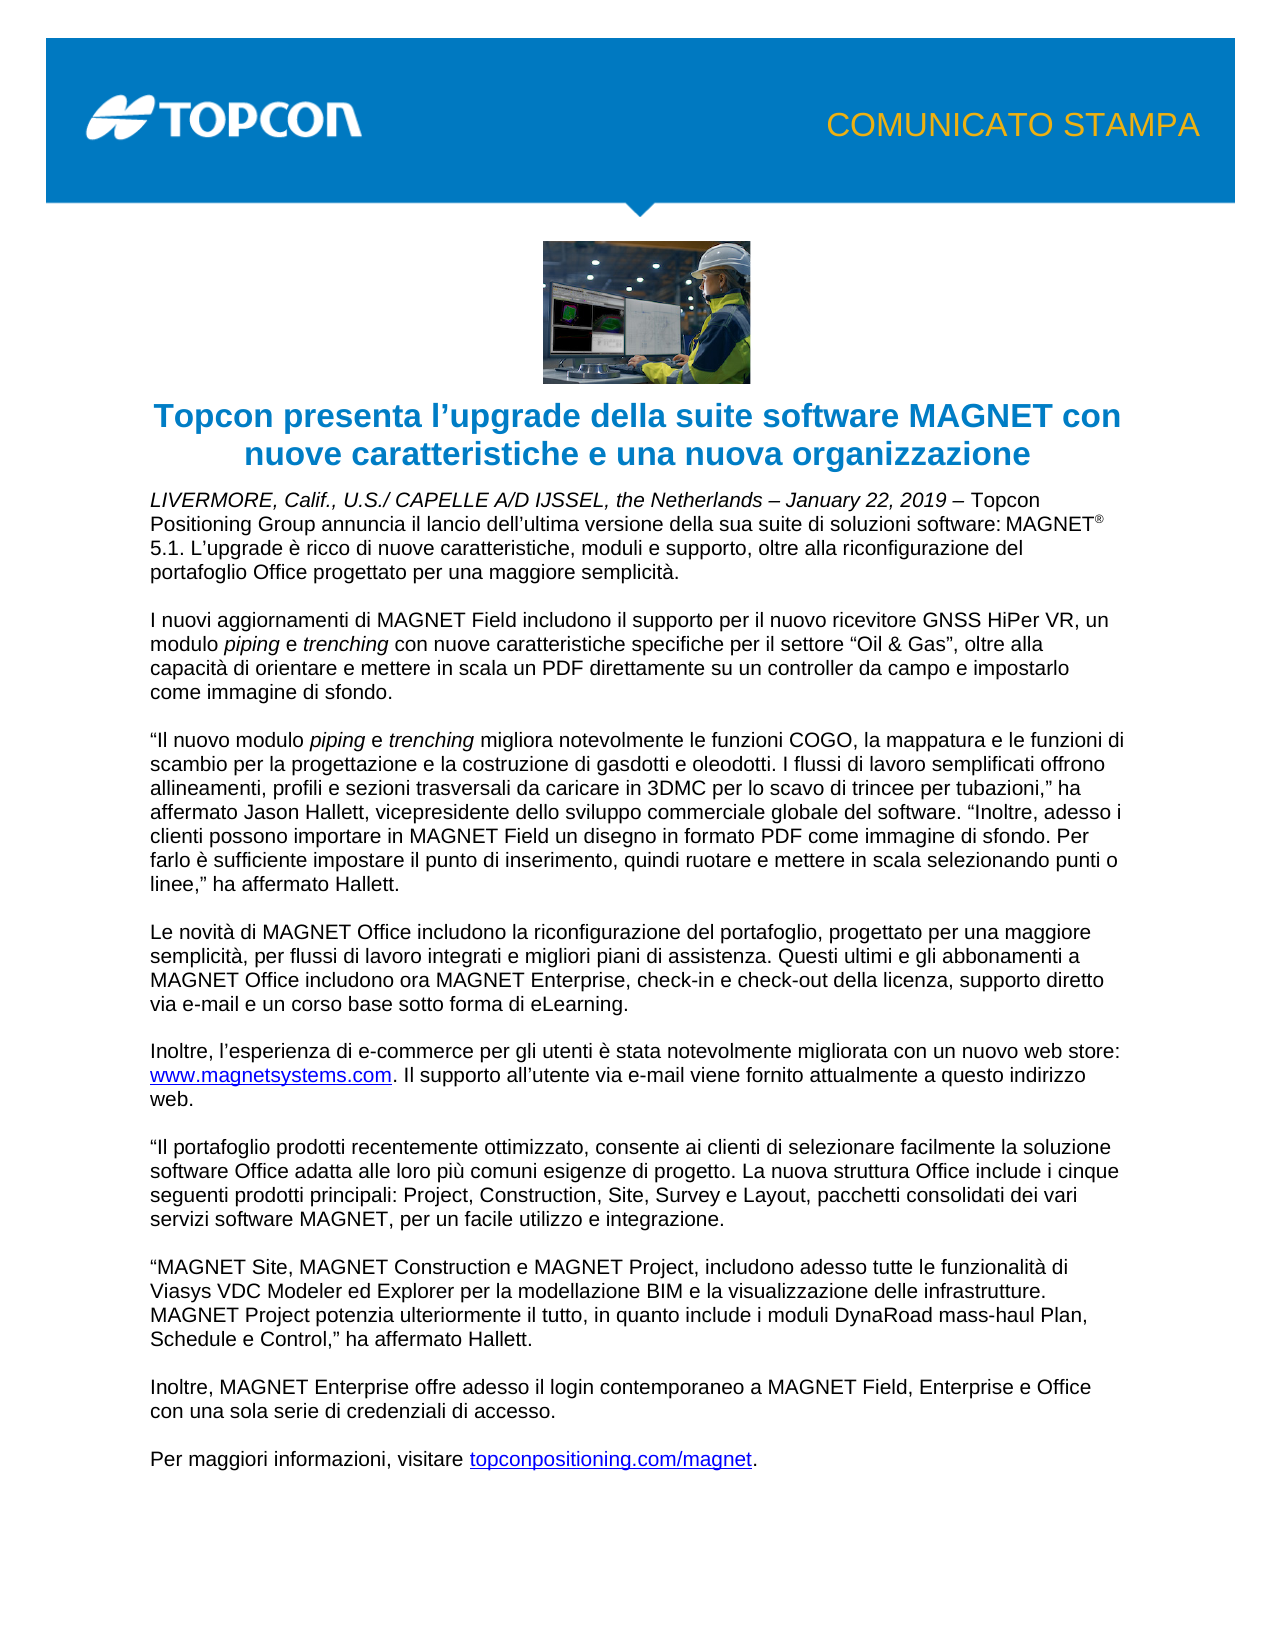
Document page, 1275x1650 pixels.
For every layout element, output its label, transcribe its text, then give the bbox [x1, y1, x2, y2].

picture [543, 241, 751, 384]
text Per maggiori informazioni, visitare topconpositioning.com/magnet. [150, 1447, 1125, 1471]
text Topcon presenta l’upgrade della suite software MAGNET con nuove caratteristiche e una nuova organizzazione [150, 396, 1125, 473]
text Inoltre, l’esperienza di e-commerce per gli utenti è stata notevolmente migliorata con un nuovo web store: www.magnetsystems.com. Il supporto all’utente via e-mail viene fornito attualmente a questo indirizzo web. [150, 1039, 1125, 1111]
text I nuovi aggiornamenti di MAGNET Field includono il supporto per il nuovo ricevitore GNSS HiPer VR, un modulo piping e trenching con nuove caratteristiche specifiche per il settore “Oil & Gas”, oltre alla capacità di orientare e mettere in scala un PDF direttamente su un controller da campo e impostarlo come immagine di sfondo. [150, 608, 1125, 704]
text LIVERMORE, Calif., U.S./ CAPELLE A/D IJSSEL, the Netherlands – January 22, 2019 – Topcon Positioning Group annuncia il lancio dell’ultima versione della sua suite di soluzioni software: MAGNET® 5.1. L’upgrade è ricco di nuove caratteristiche, moduli e supporto, oltre alla riconfigurazione del portafoglio Office progettato per una maggiore semplicità. [150, 488, 1125, 584]
text “Il nuovo modulo piping e trenching migliora notevolmente le funzioni COGO, la mappatura e le funzioni di scambio per la progettazione e la costruzione di gasdotti e oleodotti. I flussi di lavoro semplificati offrono allineamenti, profili e sezioni trasversali da caricare in 3DMC per lo scavo di trincee per tubazioni,” ha affermato Jason Hallett, vicepresidente dello sviluppo commerciale globale del software. “Inoltre, adesso i clienti possono importare in MAGNET Field un disegno in formato PDF come immagine di sfondo. Per farlo è sufficiente impostare il punto di inserimento, quindi ruotare e mettere in scala selezionando punti o linee,” ha affermato Hallett. [150, 728, 1125, 896]
text Inoltre, MAGNET Enterprise offre adesso il login contemporaneo a MAGNET Field, Enterprise e Office con una sola serie di credenziali di accesso. [150, 1375, 1125, 1423]
text Le novità di MAGNET Office includono la riconfigurazione del portafoglio, progettato per una maggiore semplicità, per flussi di lavoro integrati e migliori piani di assistenza. Questi ultimi e gli abbonamenti a MAGNET Office includono ora MAGNET Enterprise, check-in e check-out della licenza, supporto diretto via e-mail e un corso base sotto forma di eLearning. [150, 919, 1125, 1015]
text “Il portafoglio prodotti recentemente ottimizzato, consente ai clienti di selezionare facilmente la soluzione software Office adatta alle loro più comuni esigenze di progetto. La nuova struttura Office include i cinque seguenti prodotti principali: Project, Construction, Site, Survey e Layout, pacchetti consolidati dei vari servizi software MAGNET, per un facile utilizzo e integrazione. [150, 1135, 1125, 1231]
text “MAGNET Site, MAGNET Construction e MAGNET Project, includono adesso tutte le funzionalità di Viasys VDC Modeler ed Explorer per la modellazione BIM e la visualizzazione delle infrastrutture. MAGNET Project potenzia ulteriormente il tutto, in quanto include i moduli DynaRoad mass-haul Plan, Schedule e Control,” ha affermato Hallett. [150, 1255, 1125, 1351]
picture [46, 38, 1235, 217]
